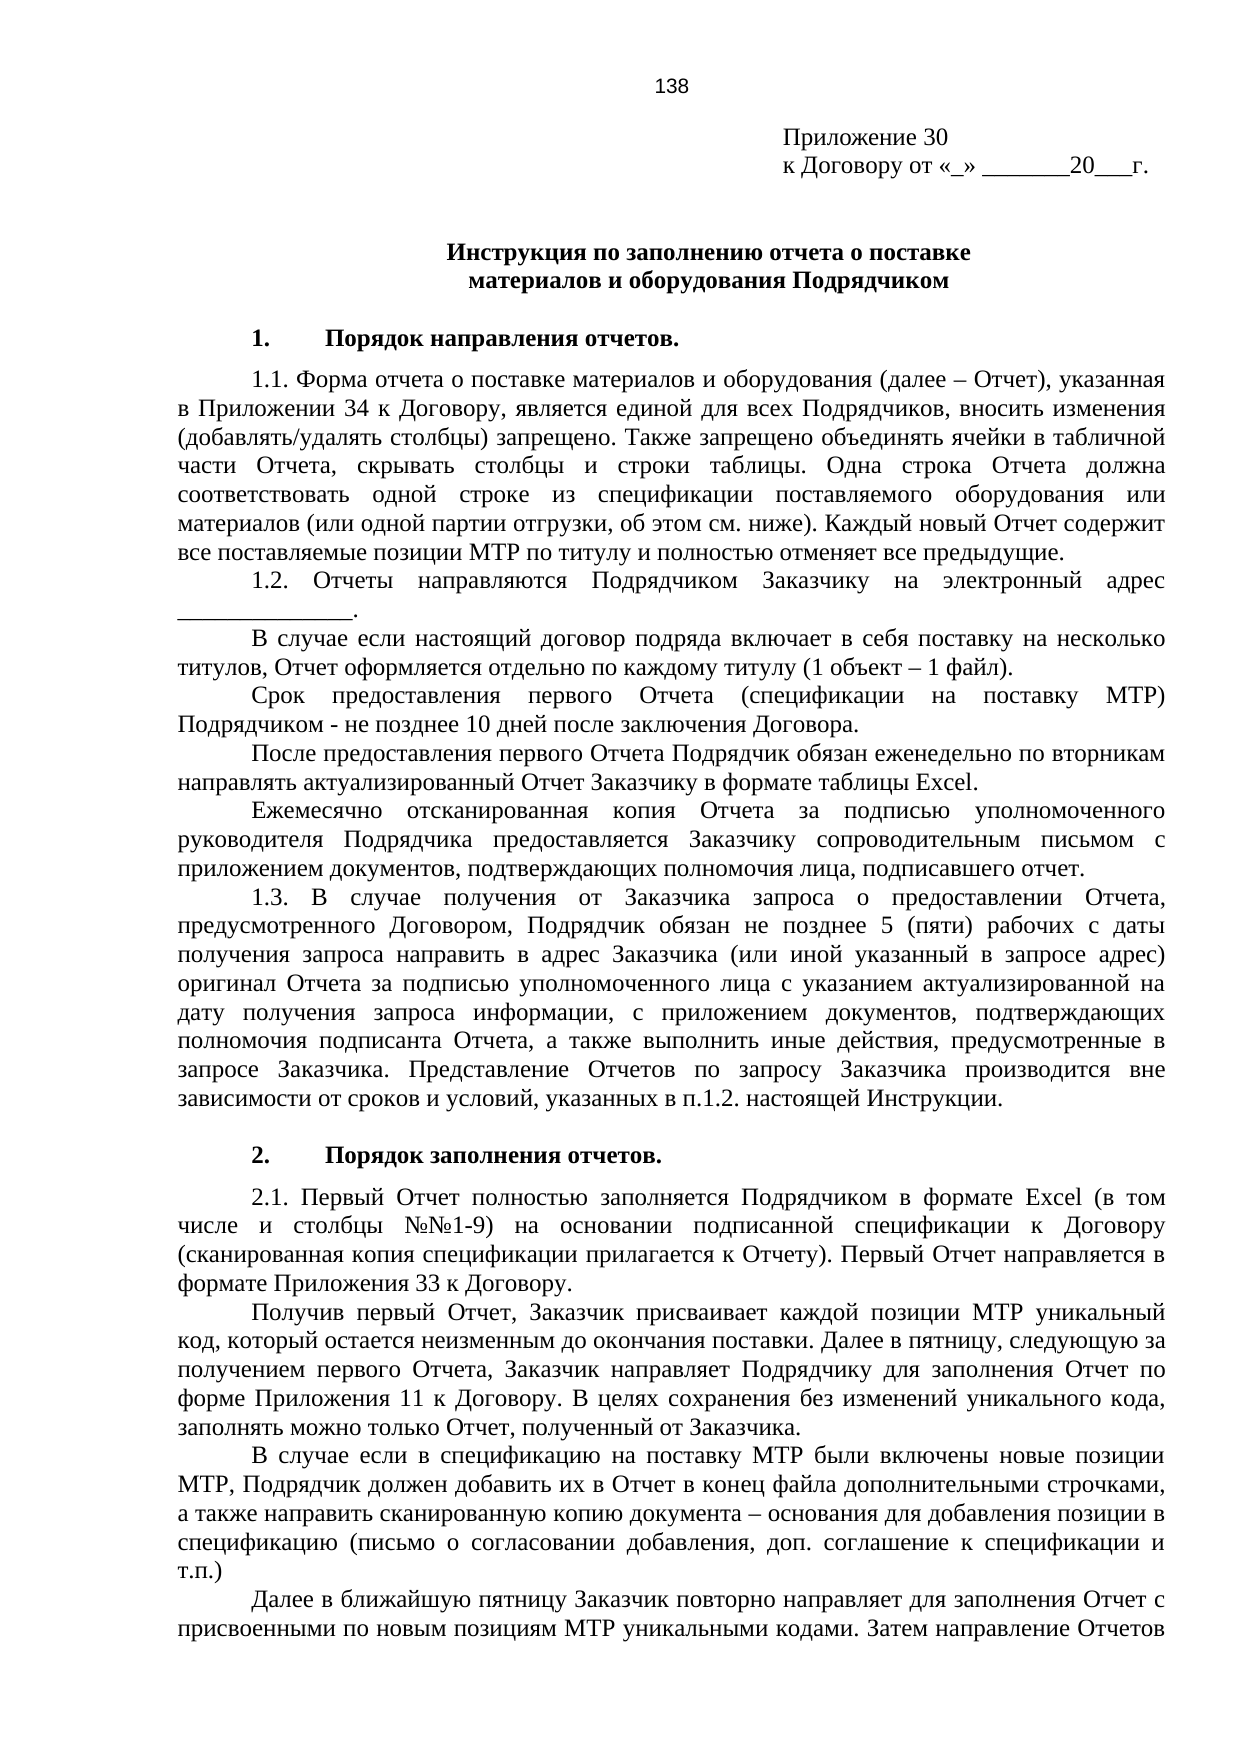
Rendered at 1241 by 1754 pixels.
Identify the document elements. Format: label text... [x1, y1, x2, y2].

text Ежемесячно отсканированная копия Отчета за подписью уполномоченного руководителя Подрядчика предоставляется Заказчику сопроводительным письмом с приложением документов, подтверждающих полномочия лица, подписавшего отчет. [177, 796, 1166, 882]
text Инструкция по заполнению отчета о поставке [177, 237, 1166, 266]
text 1.1. Форма отчета о поставке материалов и оборудования (далее – Отчет), указанная в Приложении 34 к Договору, является единой для всех Подрядчиков, вносить изменения (добавлять/удалять столбцы) запрещено. Также запрещено объединять ячейки в табличной части Отчета, скрывать столбцы и строки таблицы. Одна строка Отчета должна соответствовать одной строке из спецификации поставляемого оборудования или материалов (или одной партии отгрузки, об этом см. ниже). Каждый новый Отчет содержит все поставляемые позиции МТР по титулу и полностью отменяет все предыдущие. [177, 364, 1166, 566]
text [177, 1584, 1166, 1642]
text 1. Порядок направления отчетов. [177, 323, 1166, 352]
text 1.2. Отчеты направляются Подрядчиком Заказчику на электронный адрес ______________. [177, 566, 1166, 623]
text В случае если в спецификацию на поставку МТР были включены новые позиции МТР, Подрядчик должен добавить их в Отчет в конец файла дополнительными строчками, а также направить сканированную копию документа – основания для добавления позиции в спецификацию (письмо о согласовании добавления, доп. соглашение к спецификации и т.п.) [177, 1441, 1166, 1584]
text материалов и оборудования Подрядчиком [177, 266, 1166, 294]
text Срок предоставления первого Отчета (спецификации на поставку МТР) Подрядчиком - не позднее 10 дней после заключения Договора. [177, 681, 1166, 738]
text 2. Порядок заполнения отчетов. [177, 1141, 1166, 1169]
text 1.3. В случае получения от Заказчика запроса о предоставлении Отчета, предусмотренного Договором, Подрядчик обязан не позднее 5 (пяти) рабочих с даты получения запроса направить в адрес Заказчика (или иной указанный в запросе адрес) оригинал Отчета за подписью уполномоченного лица с указанием актуализированной на дату получения запроса информации, с приложением документов, подтверждающих полномочия подписанта Отчета, а также выполнить иные действия, предусмотренные в запросе Заказчика. Представление Отчетов по запросу Заказчика производится вне зависимости от сроков и условий, указанных в п.1.2. настоящей Инструкции. [177, 882, 1166, 1112]
text В случае если настоящий договор подряда включает в себя поставку на несколько титулов, Отчет оформляется отдельно по каждому титулу (1 объект – 1 файл). [177, 623, 1166, 681]
text После предоставления первого Отчета Подрядчик обязан еженедельно по вторникам направлять актуализированный Отчет Заказчику в формате таблицы Excel. [177, 738, 1166, 796]
text к Договору от «_» _______20___г. [783, 151, 1166, 179]
text Получив первый Отчет, Заказчик присваивает каждой позиции МТР уникальный код, который остается неизменным до окончания поставки. Далее в пятницу, следующую за получением первого Отчета, Заказчик направляет Подрядчику для заполнения Отчет по форме Приложения 11 к Договору. В целях сохранения без изменений уникального кода, заполнять можно только Отчет, полученный от Заказчика. [177, 1297, 1166, 1441]
text 2.1. Первый Отчет полностью заполняется Подрядчиком в формате Excel (в том числе и столбцы №№1-9) на основании подписанной спецификации к Договору (сканированная копия спецификации прилагается к Отчету). Первый Отчет направляется в формате Приложения 33 к Договору. [177, 1182, 1166, 1297]
text Приложение 30 [783, 122, 1166, 151]
